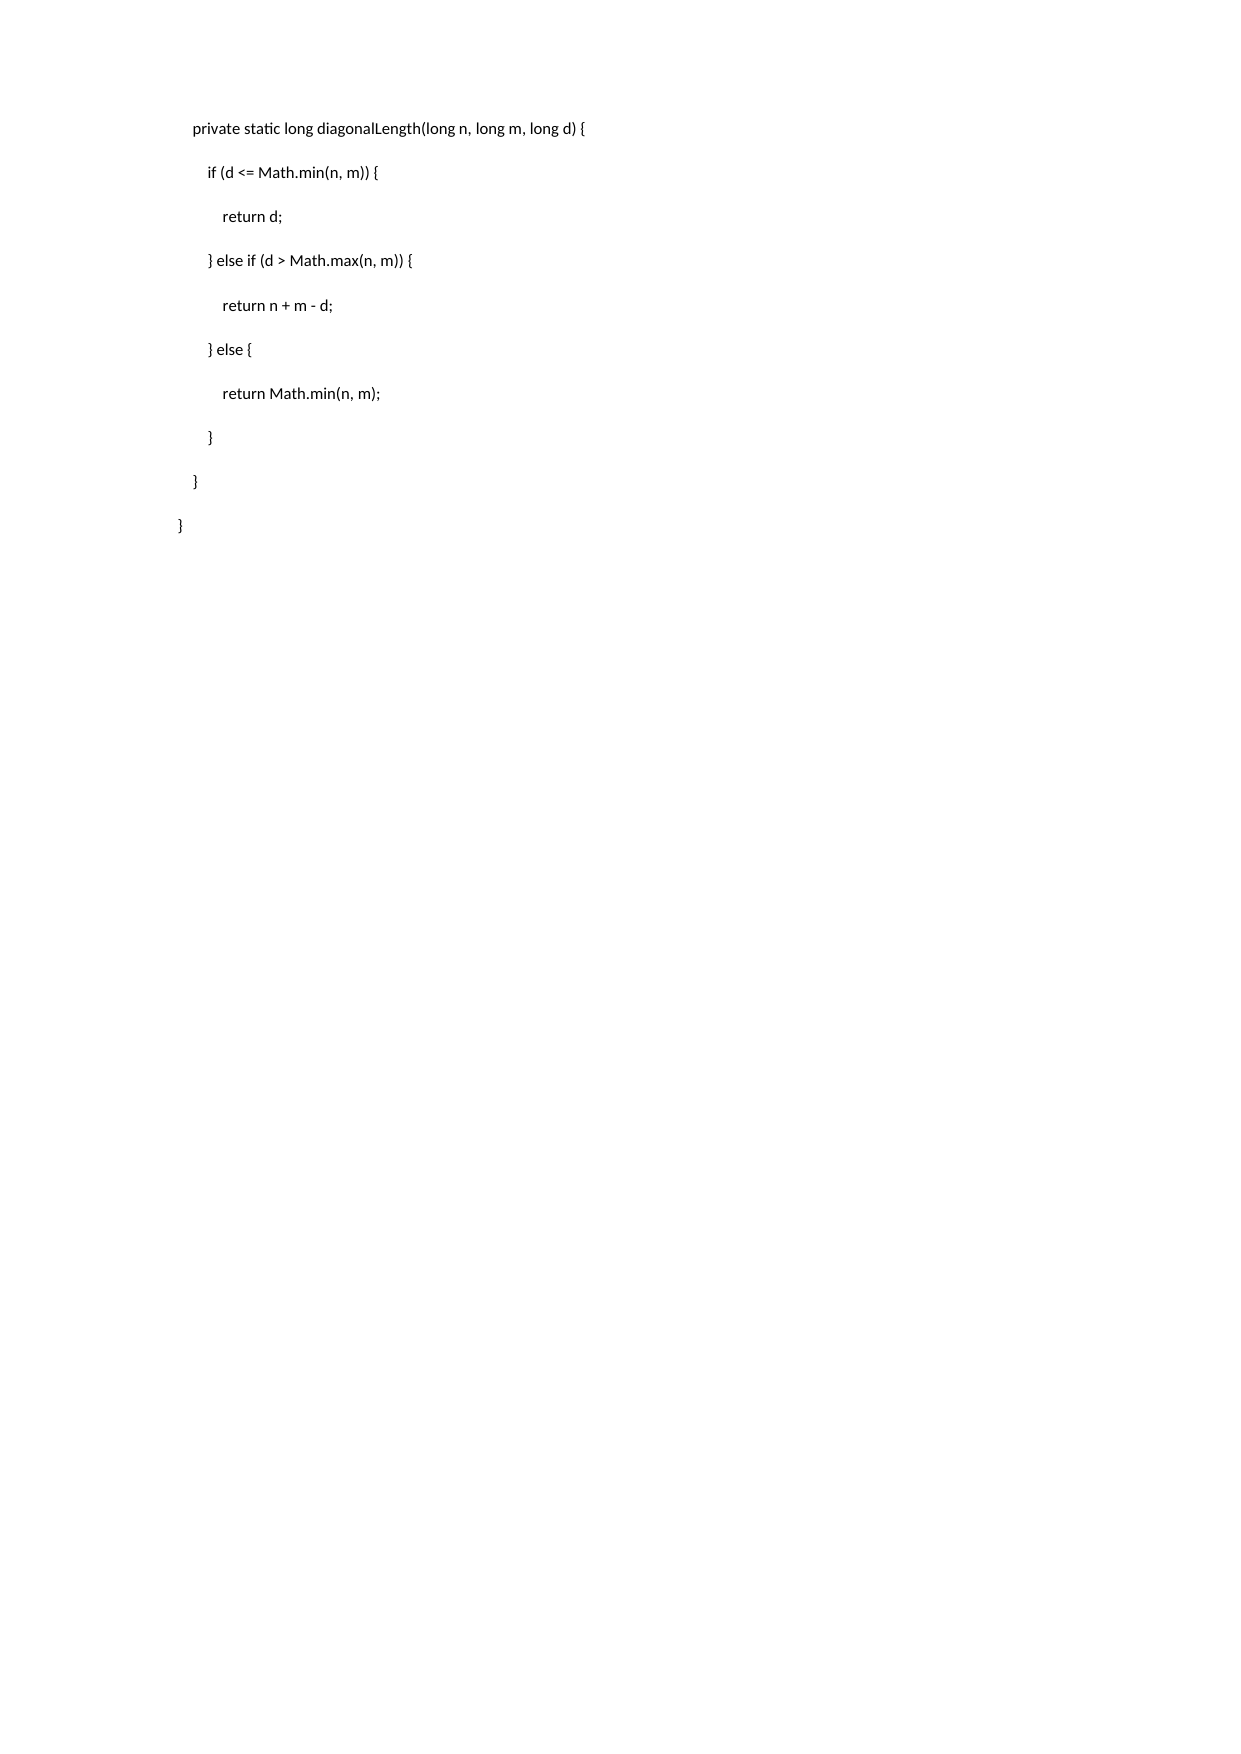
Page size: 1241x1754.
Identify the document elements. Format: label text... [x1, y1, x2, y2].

text } else { [177, 339, 1152, 359]
text return Math.min(n, m); [177, 383, 1152, 403]
text } [177, 427, 1152, 448]
text } [177, 471, 1152, 492]
text } else if (d > Math.max(n, m)) { [177, 251, 1152, 271]
text } [177, 516, 1152, 536]
text if (d <= Math.min(n, m)) { [177, 162, 1152, 183]
text return n + m - d; [177, 295, 1152, 315]
text return d; [177, 206, 1152, 227]
text private static long diagonalLength(long n, long m, long d) { [177, 118, 1152, 138]
